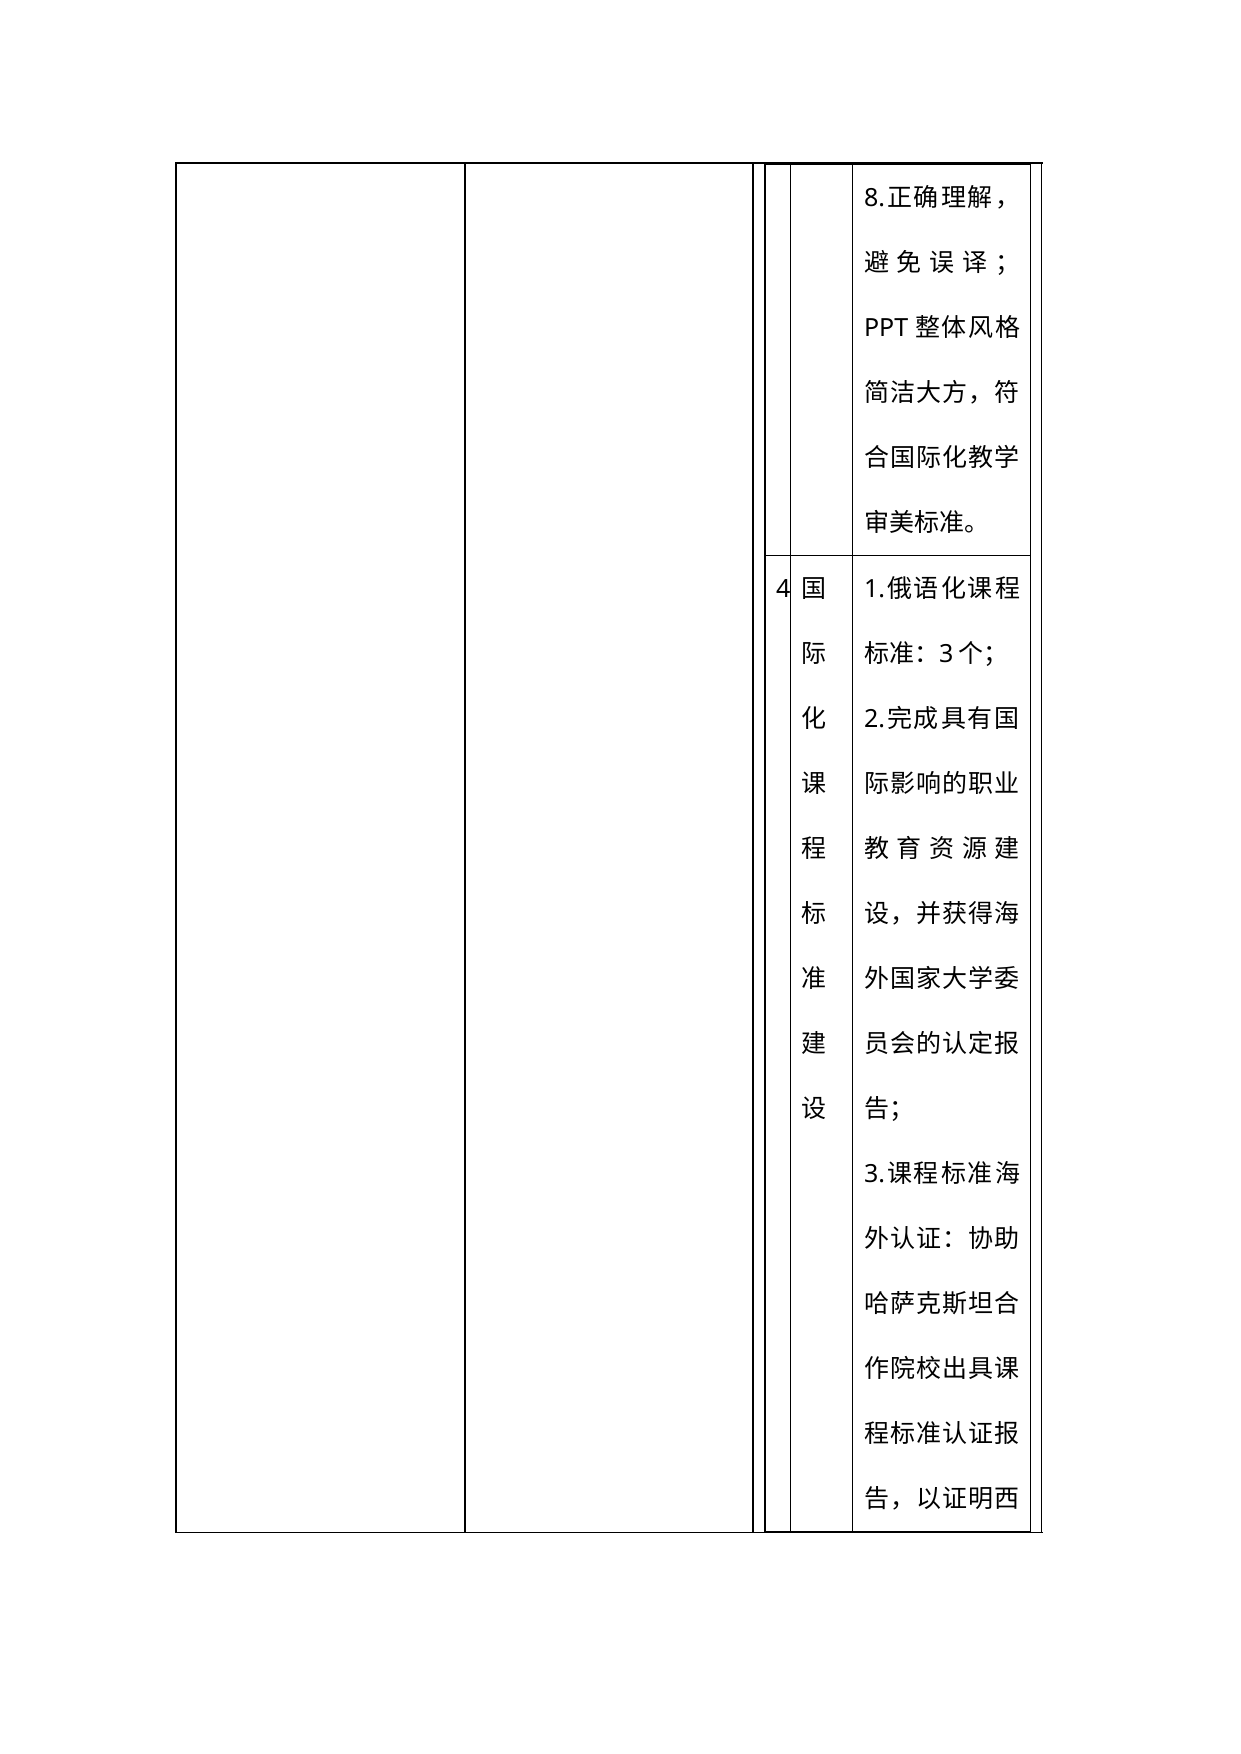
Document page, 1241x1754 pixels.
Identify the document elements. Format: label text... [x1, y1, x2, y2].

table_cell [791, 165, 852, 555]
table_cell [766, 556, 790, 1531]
table_cell 1 [177, 164, 464, 1532]
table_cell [853, 165, 1030, 555]
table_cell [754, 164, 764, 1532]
table_cell ▲ [466, 164, 752, 1532]
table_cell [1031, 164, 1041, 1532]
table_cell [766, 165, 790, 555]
